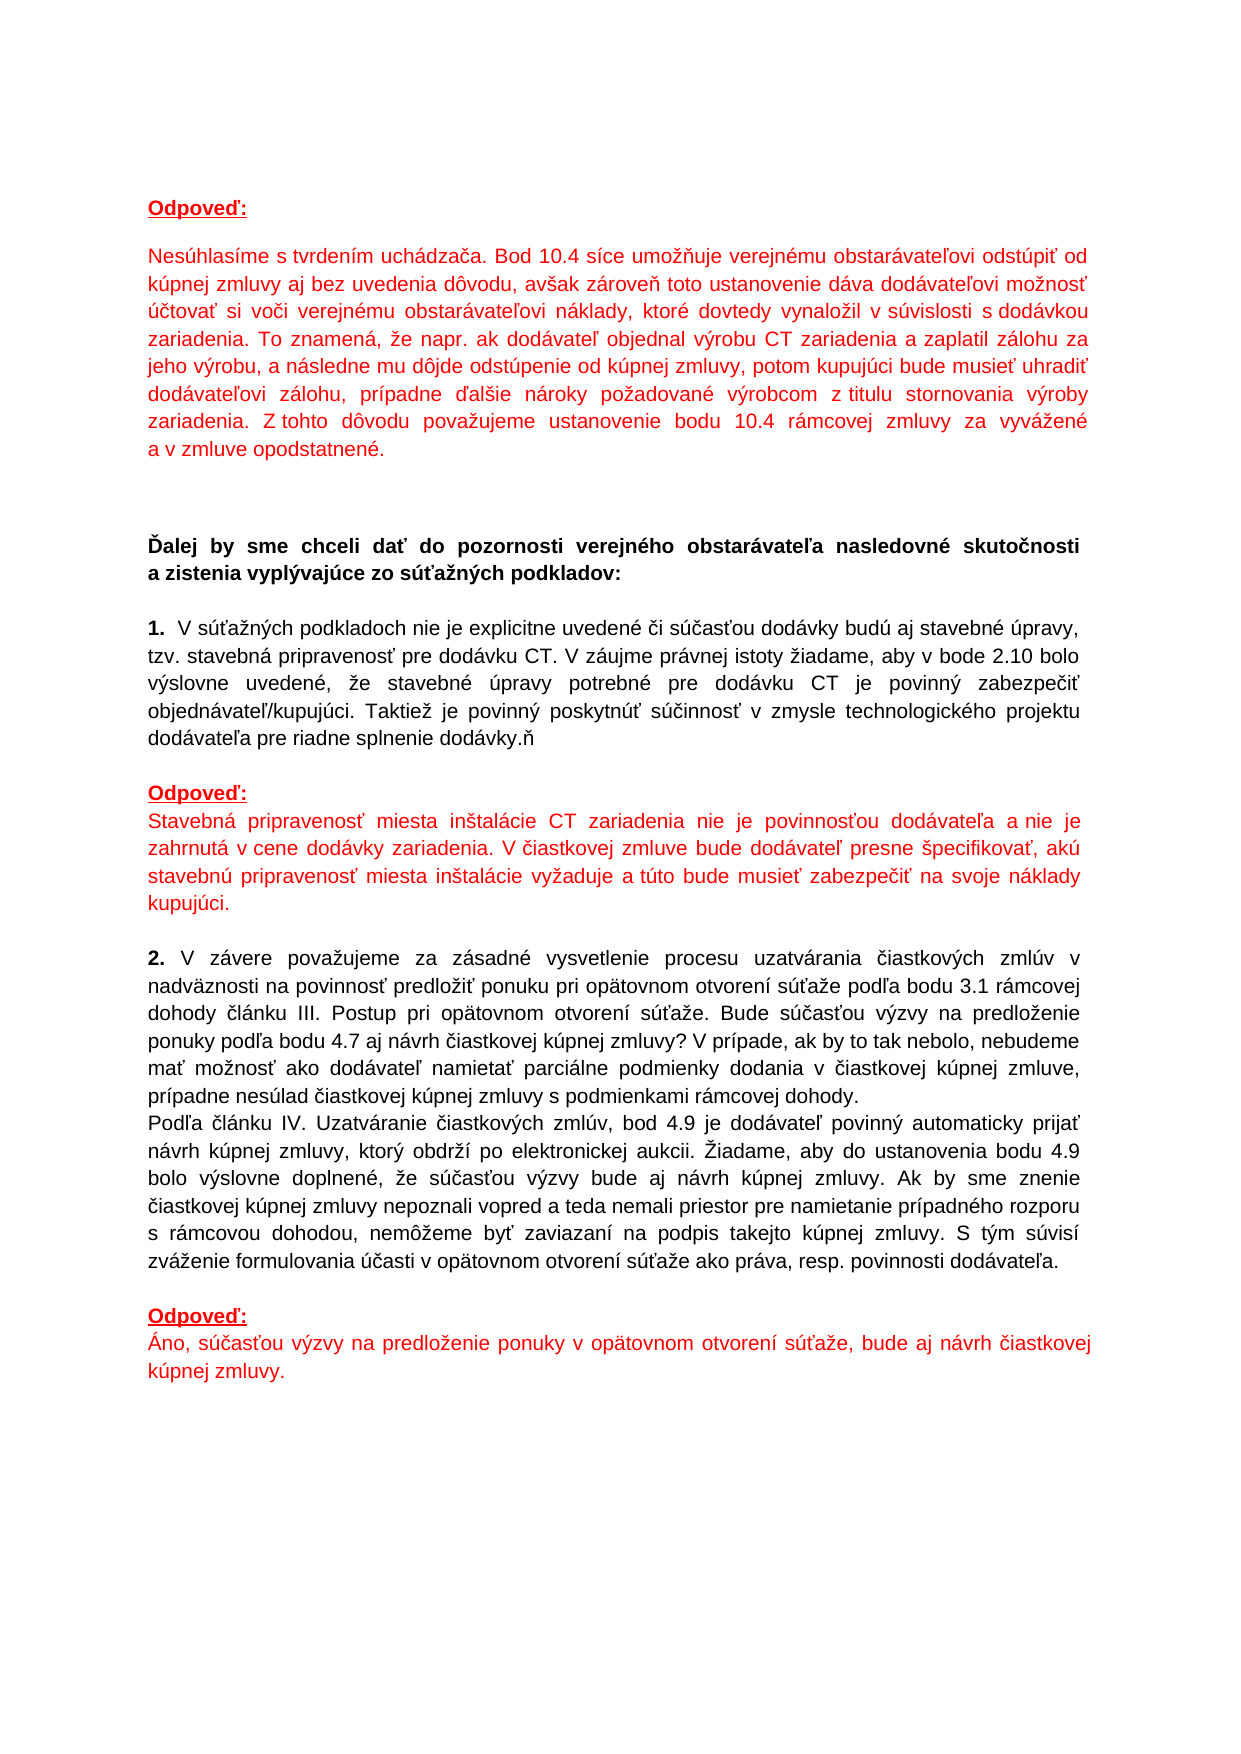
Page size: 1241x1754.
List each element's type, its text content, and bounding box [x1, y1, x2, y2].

text 1. V súťažných podkladoch nie je explicitne uvedené či súčasťou dodávky budú aj stavebné úpravy, tzv. stavebná pripravenosť pre dodávku CT. V záujme právnej istoty žiadame, aby v bode 2.10 bolo výslovne uvedené, že stavebné úpravy potrebné pre dodávku CT je povinný zabezpečiť objednávateľ/kupujúci. Taktiež je povinný poskytnúť súčinnosť v zmysle technologického projektu dodávateľa pre riadne splnenie dodávky.ň [148, 616, 1081, 750]
text Ďalej by sme chceli dať do pozornosti verejného obstarávateľa nasledovné skutočnosti a zistenia vyplývajúce zo súťažných podkladov: [148, 533, 1081, 585]
text Stavebná pripravenosť miesta inštalácie CT zariadenia nie je povinnosťou dodávateľa a nie je zahrnutá v cene dodávky zariadenia. V čiastkovej zmluve bude dodávateľ presne špecifikovať, akú stavebnú pripravenosť miesta inštalácie vyžaduje a túto bude musieť zabezpečiť na svoje náklady kupujúci. [148, 808, 1081, 915]
text Odpoveď: [148, 196, 1088, 220]
text Odpoveď: [148, 1303, 1081, 1327]
text Áno, súčasťou výzvy na predloženie ponuky v opätovnom otvorení súťaže, bude aj návrh čiastkovej kúpnej zmluvy. [148, 1331, 1093, 1382]
text 2. V závere považujeme za zásadné vysvetlenie procesu uzatvárania čiastkových zmlúv v nadväznosti na povinnosť predložiť ponuku pri opätovnom otvorení súťaže podľa bodu 3.1 rámcovej dohody článku III. Postup pri opätovnom otvorení súťaže. Bude súčasťou výzvy na predloženie ponuky podľa bodu 4.7 aj návrh čiastkovej kúpnej zmluvy? V prípade, ak by to tak nebolo, nebudeme mať možnosť ako dodávateľ namietať parciálne podmienky dodania v čiastkovej kúpnej zmluve, prípadne nesúlad čiastkovej kúpnej zmluvy s podmienkami rámcovej dohody. [148, 946, 1081, 1107]
text Nesúhlasíme s tvrdením uchádzača. Bod 10.4 síce umožňuje verejnému obstarávateľovi odstúpiť od kúpnej zmluvy aj bez uvedenia dôvodu, avšak zároveň toto ustanovenie dáva dodávateľovi možnosť účtovať si voči verejnému obstarávateľovi náklady, ktoré dovtedy vynaložil v súvislosti s dodávkou zariadenia. To znamená, že napr. ak dodávateľ objednal výrobu CT zariadenia a zaplatil zálohu za jeho výrobu, a následne mu dôjde odstúpenie od kúpnej zmluvy, potom kupujúci bude musieť uhradiť dodávateľovi zálohu, prípadne ďalšie nároky požadované výrobcom z titulu stornovania výroby zariadenia. Z tohto dôvodu považujeme ustanovenie bodu 10.4 rámcovej zmluvy za vyvážené a v zmluve opodstatnené. [148, 244, 1088, 461]
text Odpoveď: [148, 781, 1081, 805]
text Podľa článku IV. Uzatváranie čiastkových zmlúv, bod 4.9 je dodávateľ povinný automaticky prijať návrh kúpnej zmluvy, ktorý obdrží po elektronickej aukcii. Žiadame, aby do ustanovenia bodu 4.9 bolo výslovne doplnené, že súčasťou výzvy bude aj návrh kúpnej zmluvy. Ak by sme znenie čiastkovej kúpnej zmluvy nepoznali vopred a teda nemali priestor pre namietanie prípadného rozporu s rámcovou dohodou, nemôžeme byť zaviazaní na podpis takejto kúpnej zmluvy. S tým súvisí zváženie formulovania účasti v opätovnom otvorení súťaže ako práva, resp. povinnosti dodávateľa. [148, 1111, 1081, 1272]
